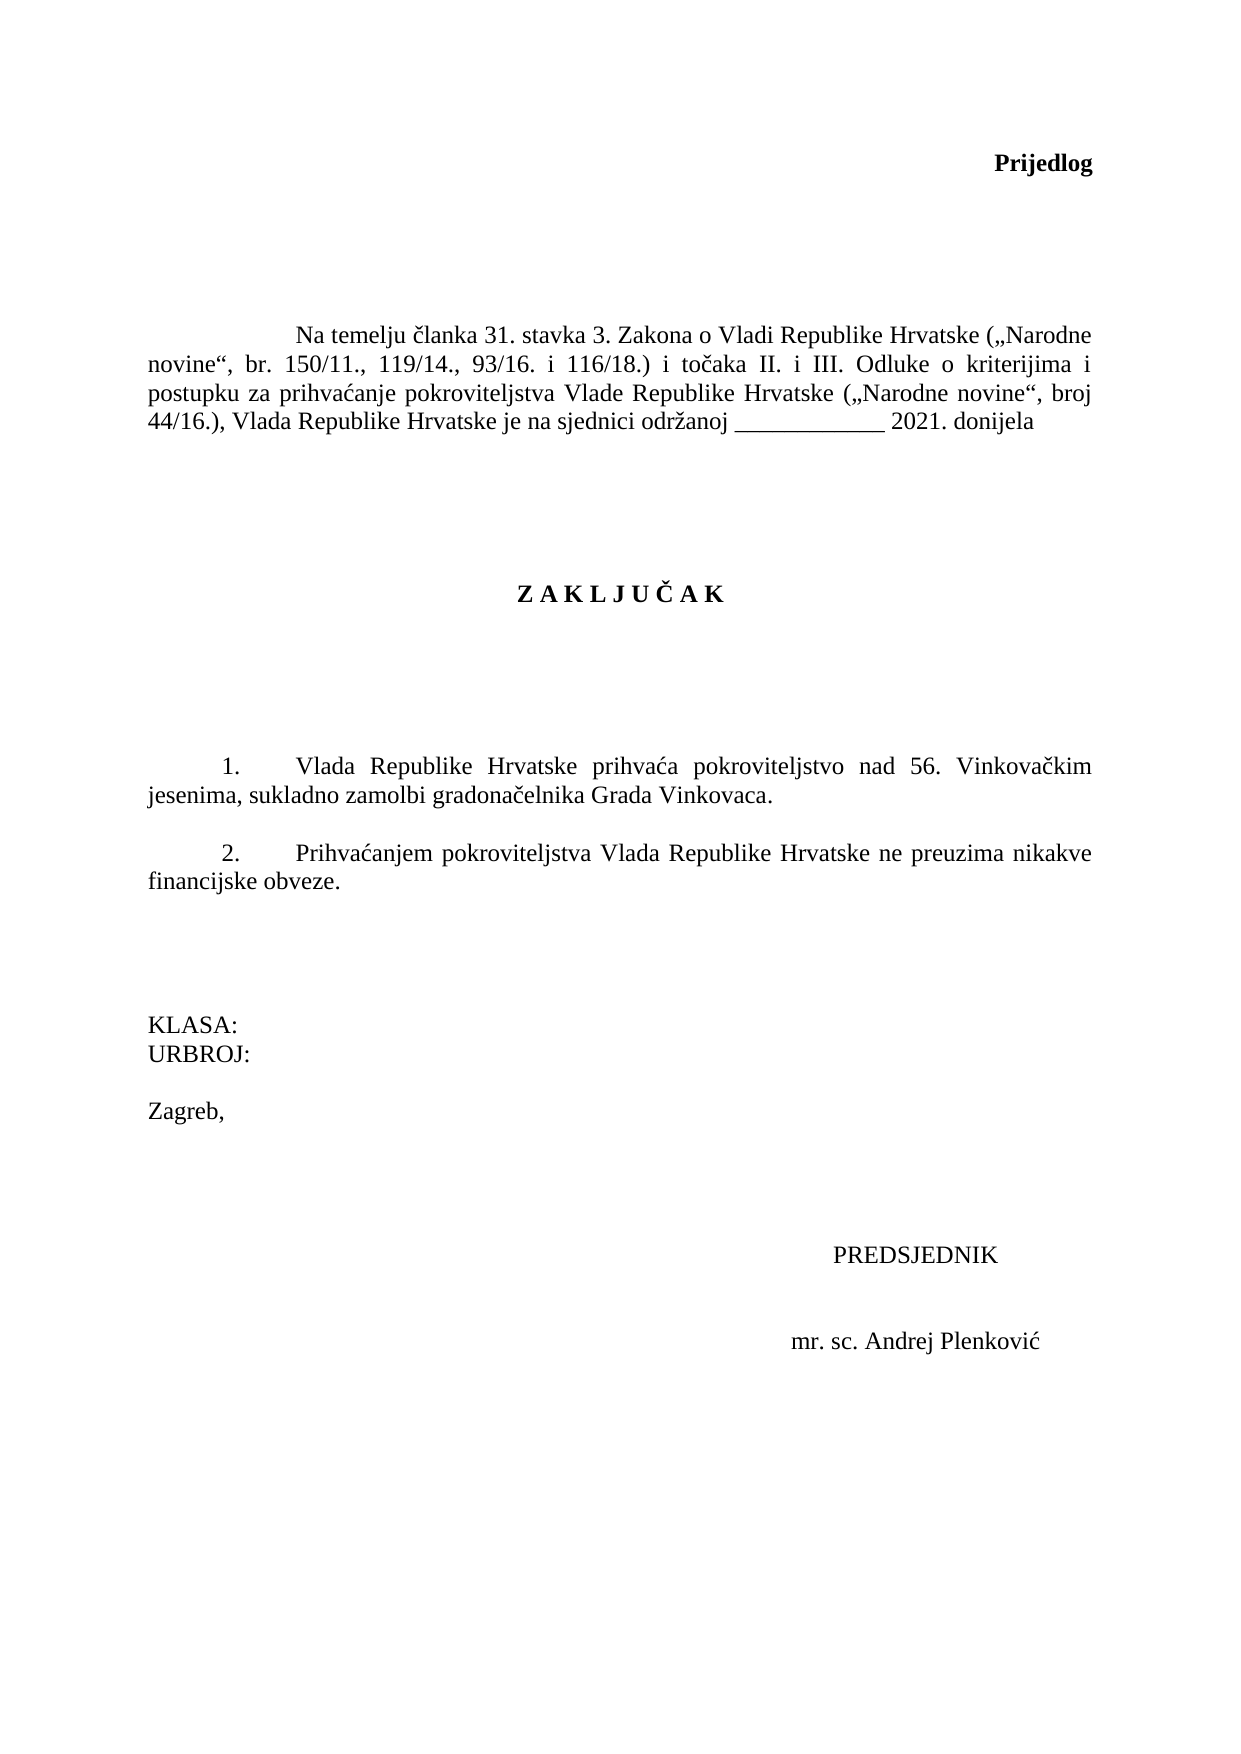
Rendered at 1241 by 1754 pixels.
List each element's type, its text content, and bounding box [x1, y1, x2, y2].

text 1. Vlada Republike Hrvatske prihvaća pokroviteljstvo nad 56. Vinkovačkim jesenima, sukladno zamolbi gradonačelnika Grada Vinkovaca. [148, 751, 1093, 809]
text 2. Prihvaćanjem pokroviteljstva Vlada Republike Hrvatske ne preuzima nikakve financijske obveze. [148, 838, 1093, 895]
text PREDSJEDNIK [148, 1240, 1093, 1269]
text Z A K L J U Č A K [148, 579, 1093, 608]
text KLASA: [148, 1010, 1093, 1039]
text URBROJ: [148, 1039, 1093, 1068]
text Prijedlog [148, 148, 1093, 176]
text Zagreb, [148, 1096, 1093, 1125]
text mr. sc. Andrej Plenković [148, 1326, 1093, 1355]
text Na temelju članka 31. stavka 3. Zakona o Vladi Republike Hrvatske („Narodne novine“, br. 150/11., 119/14., 93/16. i 116/18.) i točaka II. i III. Odluke o kriterijima i postupku za prihvaćanje pokroviteljstva Vlade Republike Hrvatske („Narodne novine“, broj 44/16.), Vlada Republike Hrvatske je na sjednici održanoj ____________ 2021. donijela [148, 320, 1093, 435]
